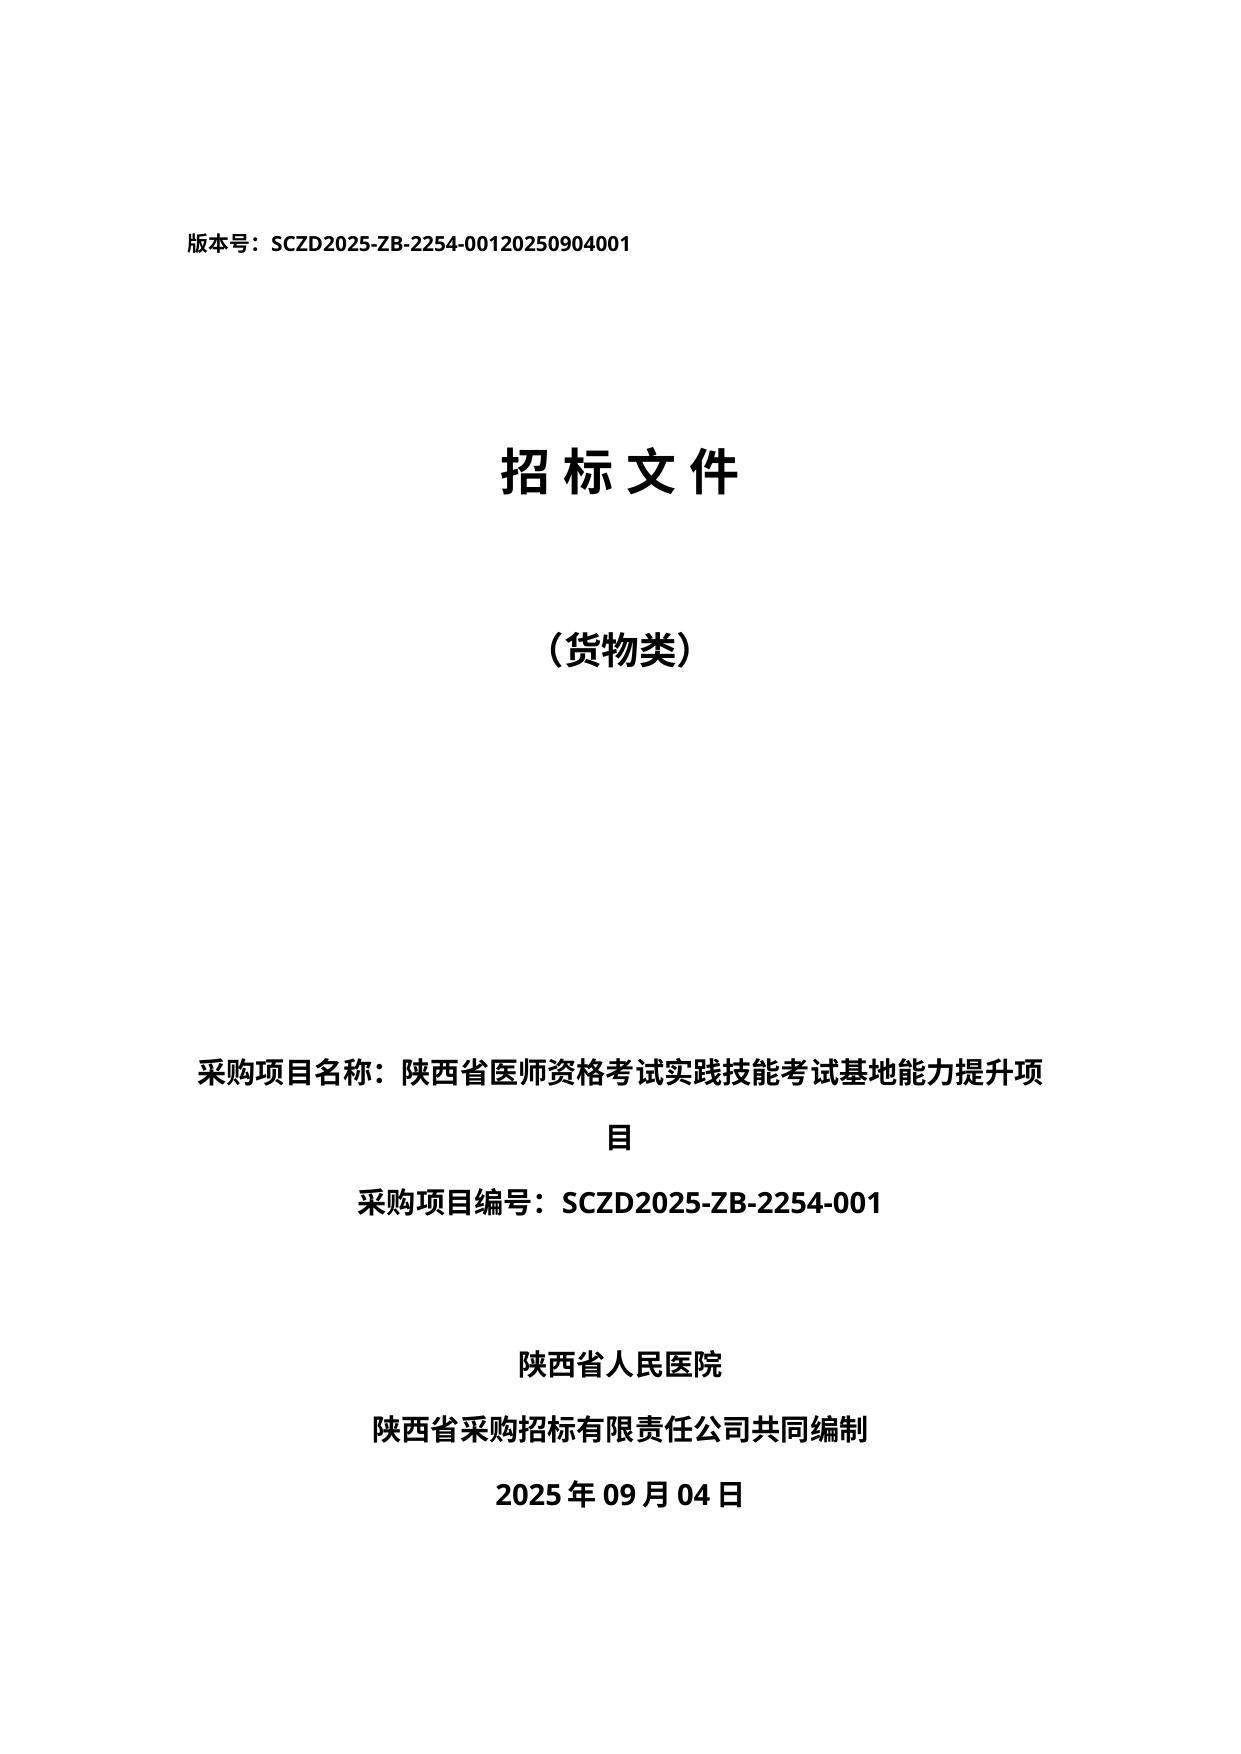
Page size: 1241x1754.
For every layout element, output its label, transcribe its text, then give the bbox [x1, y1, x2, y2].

text 版本号：SCZD2025-ZB-2254-00120250904001 [187, 227, 1053, 422]
text 陕西省采购招标有限责任公司共同编制 [187, 1397, 1053, 1462]
text 2025年09月04日 [187, 1462, 1053, 1527]
text 采购项目编号：SCZD2025-ZB-2254-001 [187, 1169, 1053, 1332]
text 陕西省人民医院 [187, 1332, 1053, 1397]
text 招 标 文 件 [187, 422, 1053, 617]
text （货物类） [187, 617, 1053, 1039]
text 采购项目名称：陕西省医师资格考试实践技能考试基地能力提升项目 [187, 1039, 1053, 1169]
